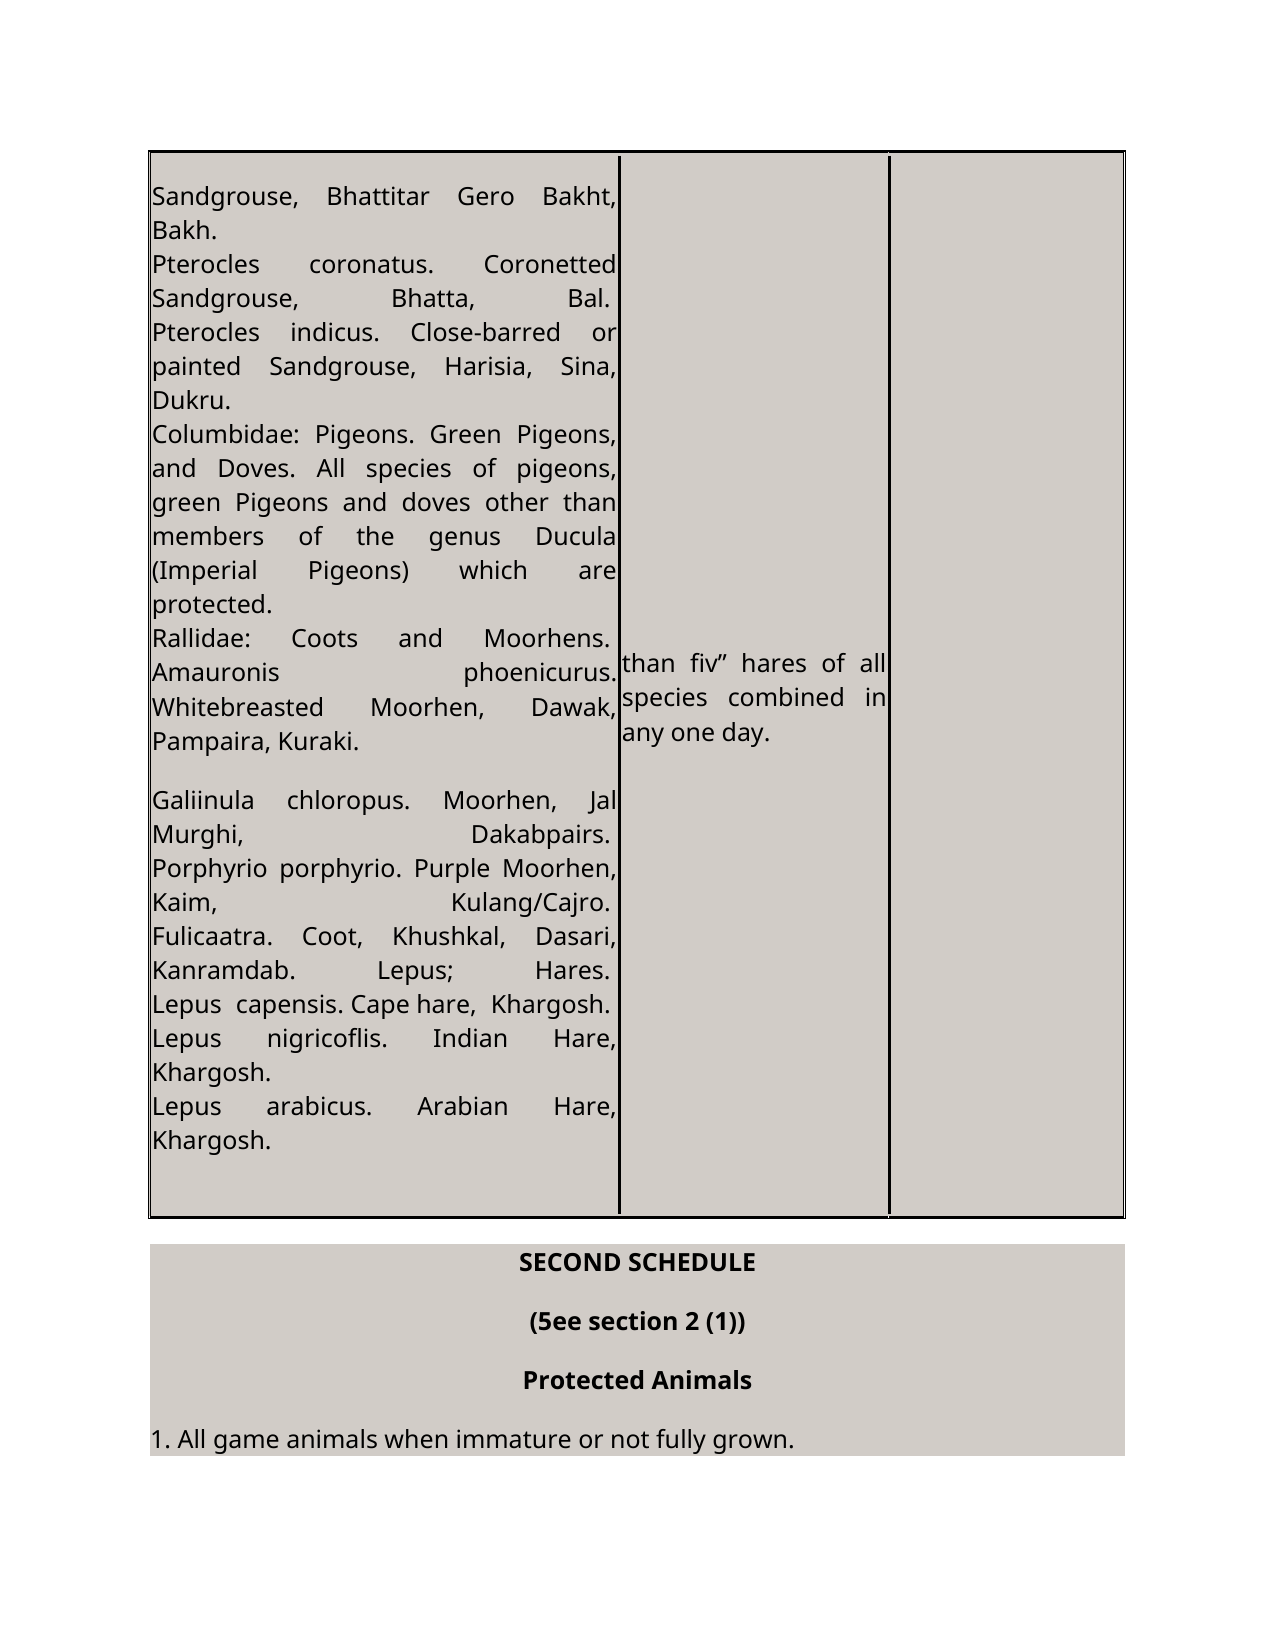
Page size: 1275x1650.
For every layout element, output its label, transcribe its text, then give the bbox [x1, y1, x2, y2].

text (5ee section 2 (1)) [150, 1303, 1125, 1337]
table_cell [889, 153, 1123, 1216]
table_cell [619, 152, 889, 1216]
text SECOND SCHEDULE [150, 1244, 1125, 1278]
text 1. All game animals when immature or not fully grown. [150, 1421, 1125, 1456]
text Protected Animals [150, 1362, 1125, 1396]
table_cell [151, 153, 619, 1216]
